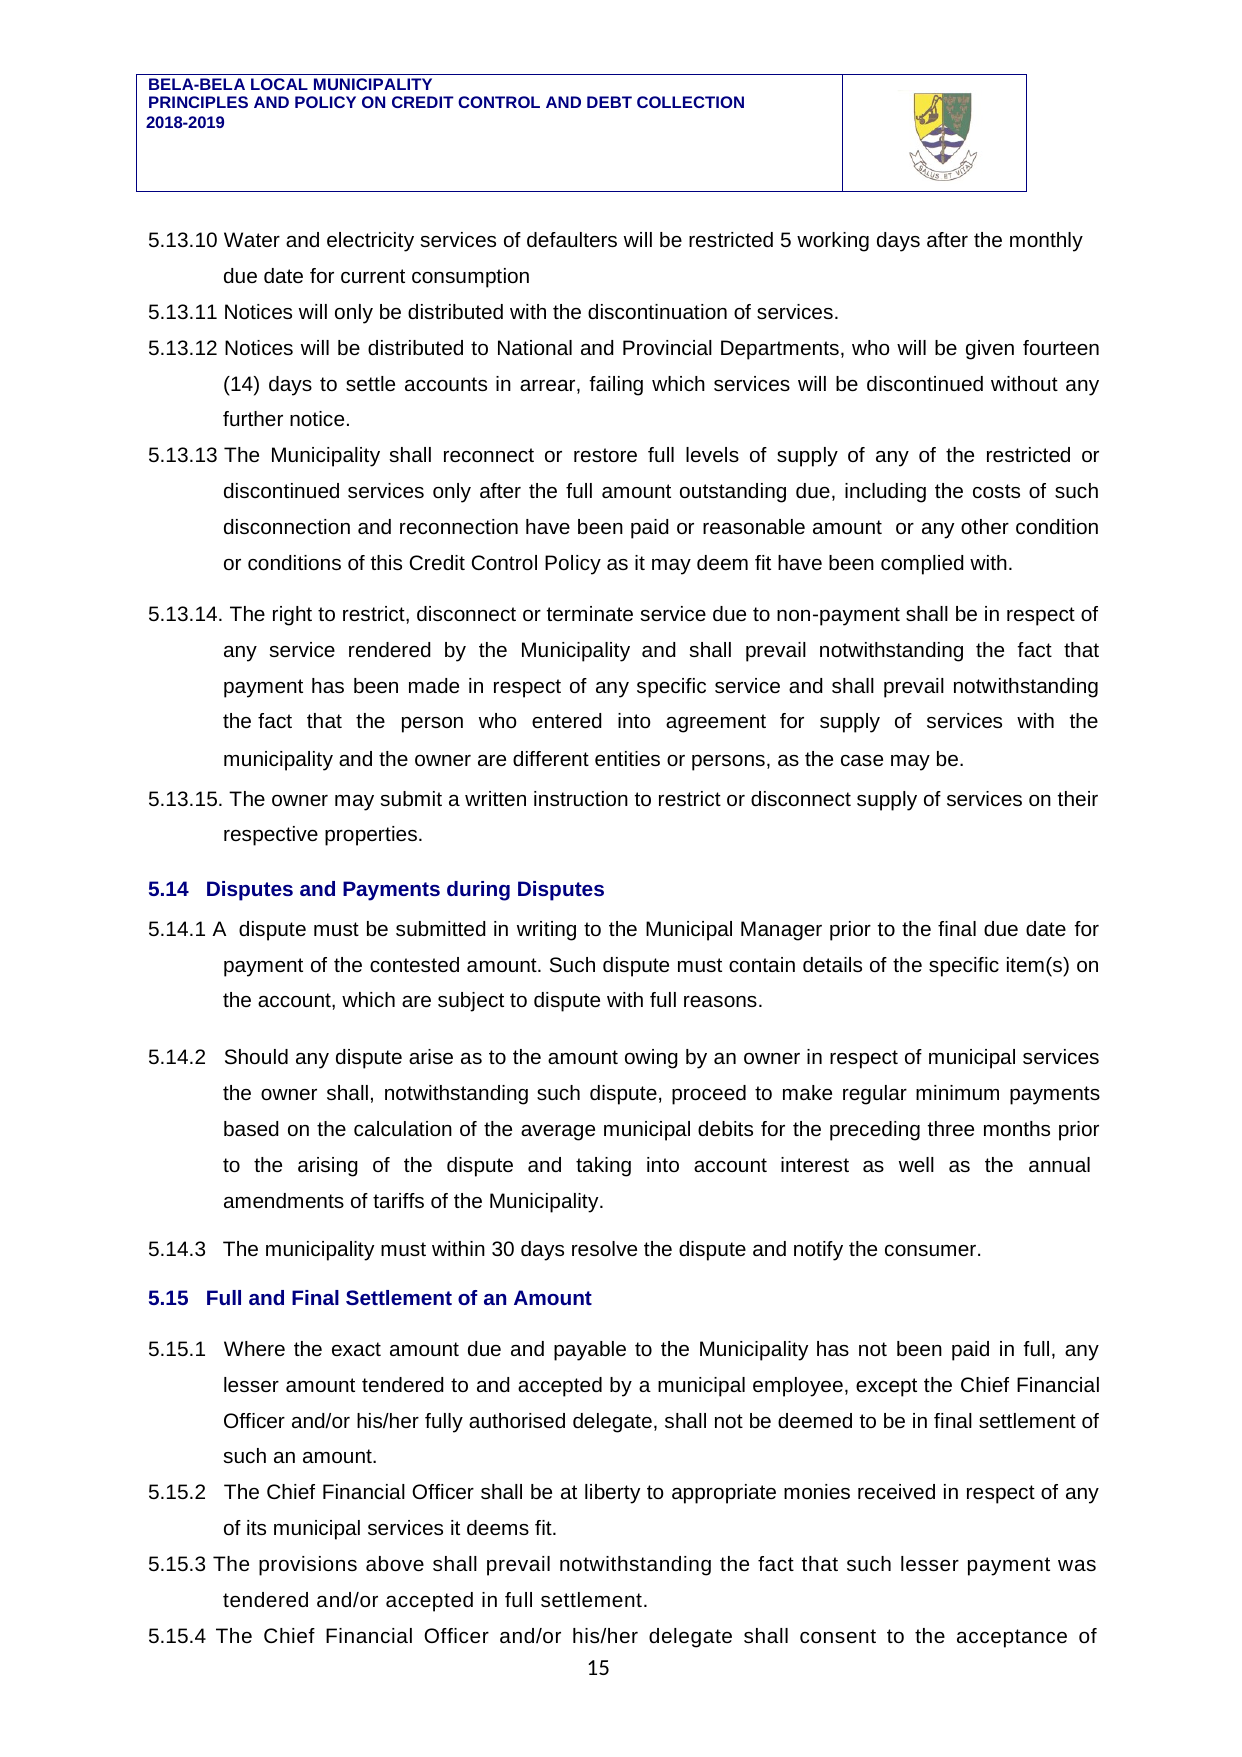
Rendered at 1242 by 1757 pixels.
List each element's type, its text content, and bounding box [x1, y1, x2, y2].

subtitle 5.14 Disputes and Payments during Disputes [148, 877, 1110, 901]
text 5.13.13 The Municipality shall reconnect or restore full levels of supply of any of the restricted or discontinued services only after the full amount outstanding due, including the costs of such disconnection and reconnection have been paid or reasonable amount or any other condition or conditions of this Credit Control Policy as it may deem fit have been complied with. [148, 443, 1099, 575]
text 5.15.3 The provisions above shall prevail notwithstanding the fact that such lesser payment was tendered and/or accepted in full settlement. [148, 1552, 1099, 1612]
picture [897, 90, 992, 184]
text amendments of tariffs of the Municipality. [223, 1189, 1112, 1212]
text 5.13.14. The right to restrict, disconnect or terminate service due to non-payment shall be in respect of any service rendered by the Municipality and shall prevail notwithstanding the fact that payment has been made in respect of any specific service and shall prevail notwithstanding the fact that the person who entered into agreement for supply of services with the municipality and the owner are different entities or persons, as the case may be. [148, 602, 1099, 771]
text 5.13.15. The owner may submit a written instruction to restrict or disconnect supply of services on their respective properties. [148, 786, 1099, 846]
text 5.13.11 Notices will only be distributed with the discontinuation of services. [148, 300, 1112, 324]
text 5.15.1 Where the exact amount due and payable to the Municipality has not been paid in full, any lesser amount tendered to and accepted by a municipal employee, except the Chief Financial Officer and/or his/her fully authorised delegate, shall not be deemed to be in final settlement of such an amount. [148, 1337, 1100, 1468]
text 5.14.1 A dispute must be submitted in writing to the Municipal Manager prior to the final due date for payment of the contested amount. Such dispute must contain details of the specific item(s) on the account, which are subject to dispute with full reasons. [148, 917, 1100, 1012]
subtitle 5.15 Full and Final Settlement of an Amount [148, 1285, 1110, 1309]
text 5.15.4 The Chief Financial Officer and/or his/her delegate shall consent to the acceptance of such [148, 1624, 1099, 1648]
text 5.15.2 The Chief Financial Officer shall be at liberty to appropriate monies received in respect of any of its municipal services it deems fit. [148, 1480, 1099, 1540]
text 5.13.10 Water and electricity services of defaulters will be restricted 5 working days after the monthly due date for current consumption [148, 227, 1082, 287]
text 5.14.3 The municipality must within 30 days resolve the dispute and notify the consumer. [148, 1236, 1112, 1260]
text 5.13.12 Notices will be distributed to National and Provincial Departments, who will be given fourteen (14) days to settle accounts in arrear, failing which services will be discontinued without any further notice. [148, 335, 1100, 431]
text 5.14.2 Should any dispute arise as to the amount owing by an owner in respect of municipal services the owner shall, notwithstanding such dispute, proceed to make regular minimum payments based on the calculation of the average municipal debits for the preceding three months prior to the arising of the dispute and taking into account interest as well as the annual [148, 1045, 1100, 1177]
